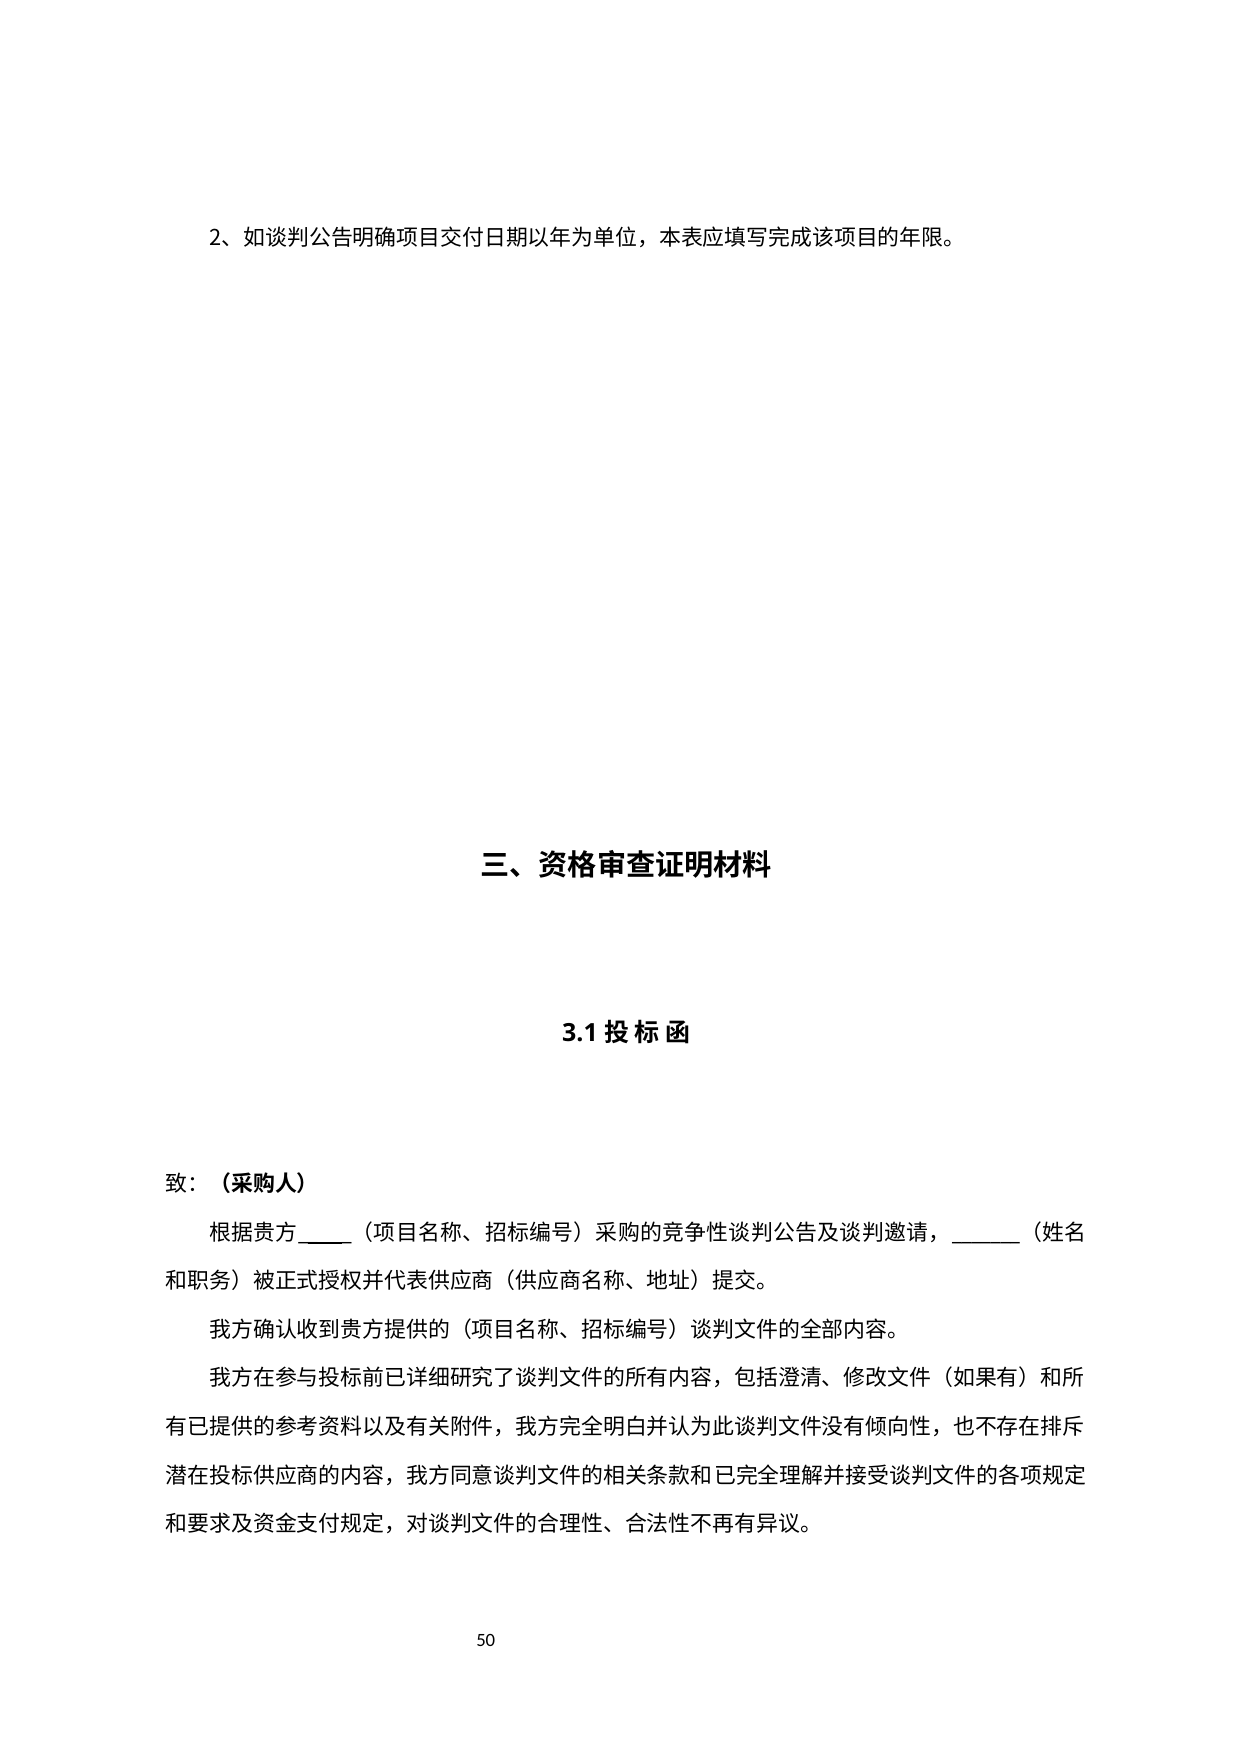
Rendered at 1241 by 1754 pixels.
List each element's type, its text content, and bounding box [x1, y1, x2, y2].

text 根据贵方__ _（项目名称、招标编号）采购的竞争性谈判公告及谈判邀请，_______（姓名和职务）被正式授权并代表供应商（供应商名称、地址）提交。 [165, 1214, 1087, 1296]
text 我方确认收到贵方提供的（项目名称、招标编号）谈判文件的全部内容。 [165, 1311, 1087, 1344]
text 2、如谈判公告明确项目交付日期以年为单位，本表应填写完成该项目的年限。 [165, 219, 1087, 252]
text 致：（采购人） [165, 1166, 1087, 1198]
text 3.1 投 标 函 [165, 998, 1087, 1063]
text 我方在参与投标前已详细研究了谈判文件的所有内容，包括澄清、修改文件（如果有）和所有已提供的参考资料以及有关附件，我方完全明白并认为此谈判文件没有倾向性，也不存在排斥潜在投标供应商的内容，我方同意谈判文件的相关条款和已完全理解并接受谈判文件的各项规定和要求及资金支付规定，对谈判文件的合理性、合法性不再有异议。 [165, 1360, 1087, 1538]
text 三、资格审查证明材料 [165, 830, 1087, 895]
